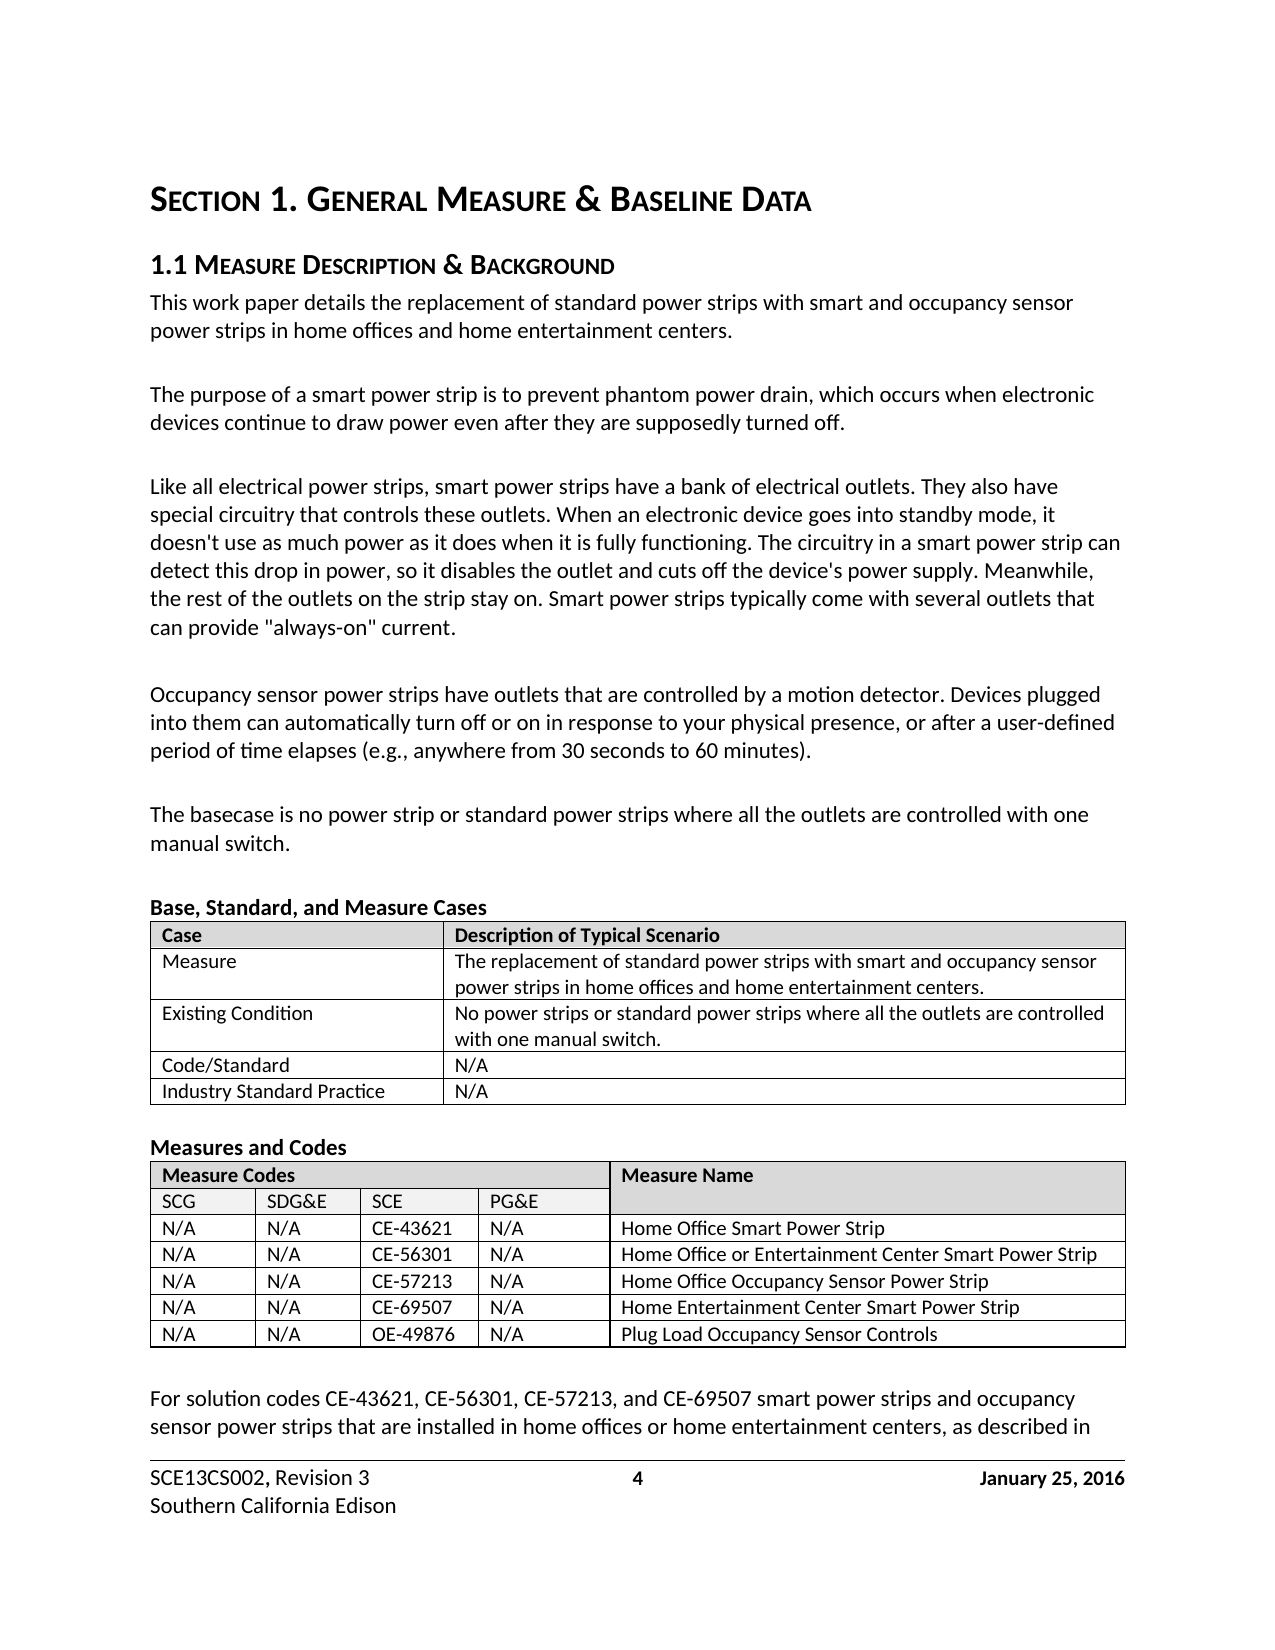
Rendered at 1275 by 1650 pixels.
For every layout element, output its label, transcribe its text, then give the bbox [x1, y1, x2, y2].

table_cell CE-56301 [361, 1242, 478, 1267]
table_header Case [151, 922, 443, 947]
table_cell Industry Standard Practice [151, 1079, 443, 1104]
table_cell N/A [479, 1242, 609, 1267]
table_cell Existing Condition [151, 1000, 443, 1051]
table_cell N/A [151, 1268, 255, 1293]
table_cell No power strips or standard power strips where all the outlets are controlled with one manual switch. [444, 1000, 1125, 1051]
table_cell N/A [479, 1295, 609, 1320]
table_cell OE-49876 [361, 1321, 478, 1346]
text Occupancy sensor power strips have outlets that are controlled by a motion detector. Devices plugged into them can automatically turn off or on in response to your physical presence, or after a user-defined period of time elapses (e.g., anywhere from 30 seconds to 60 minutes). [150, 680, 1125, 764]
table_cell Home Entertainment Center Smart Power Strip [611, 1295, 1125, 1320]
text This work paper details the replacement of standard power strips with smart and occupancy sensor power strips in home offices and home entertainment centers. [150, 288, 1125, 344]
table_header Measure Name [611, 1162, 1125, 1214]
subtitle 1.1 Measure Description & Background [150, 246, 1125, 281]
table_cell PG&E [479, 1189, 609, 1214]
table_cell N/A [151, 1242, 255, 1267]
table_cell SCE [361, 1189, 478, 1214]
text Base, Standard, and Measure Cases [150, 893, 1125, 921]
table_cell N/A [444, 1079, 1125, 1104]
table_cell CE-43621 [361, 1215, 478, 1241]
table_cell N/A [256, 1295, 360, 1320]
table_cell N/A [151, 1215, 255, 1241]
table_cell Plug Load Occupancy Sensor Controls [611, 1321, 1125, 1346]
table_cell N/A [479, 1321, 609, 1346]
text The basecase is no power strip or standard power strips where all the outlets are controlled with one manual switch. [150, 801, 1125, 857]
table_cell Measure [151, 949, 443, 999]
table_cell N/A [151, 1321, 255, 1346]
table_cell N/A [256, 1321, 360, 1346]
table_cell N/A [479, 1268, 609, 1293]
table_cell N/A [444, 1052, 1125, 1078]
table_cell N/A [256, 1242, 360, 1267]
table_cell Home Office Smart Power Strip [611, 1215, 1125, 1241]
table_cell The replacement of standard power strips with smart and occupancy sensor power strips in home offices and home entertainment centers. [444, 949, 1125, 999]
text Measures and Codes [150, 1133, 1125, 1161]
table_cell SCG [151, 1189, 255, 1214]
table_cell N/A [151, 1295, 255, 1320]
table_cell Home Office Occupancy Sensor Power Strip [611, 1268, 1125, 1293]
table_cell Code/Standard [151, 1052, 443, 1078]
text Like all electrical power strips, smart power strips have a bank of electrical outlets. They also have special circuitry that controls these outlets. When an electronic device goes into standby mode, it doesn't use as much power as it does when it is fully functioning. The circuitry in a smart power strip can detect this drop in power, so it disables the outlet and cuts off the device's power supply. Meanwhile, the rest of the outlets on the strip stay on. Smart power strips typically come with several outlets that can provide "always-on" current. [150, 472, 1125, 641]
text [150, 1384, 1125, 1440]
table_cell SDG&E [256, 1189, 360, 1214]
table_cell N/A [256, 1268, 360, 1293]
table_cell Home Office or Entertainment Center Smart Power Strip [611, 1242, 1125, 1267]
table_header Measure Codes [151, 1162, 609, 1188]
table_cell N/A [479, 1215, 609, 1241]
table_cell CE-69507 [361, 1295, 478, 1320]
text The purpose of a smart power strip is to prevent phantom power drain, which occurs when electronic devices continue to draw power even after they are supposedly turned off. [150, 380, 1125, 436]
table_cell CE-57213 [361, 1268, 478, 1293]
table_header Description of Typical Scenario [444, 922, 1125, 947]
subtitle Section 1. General Measure & Baseline Data [150, 175, 1125, 221]
table_cell N/A [256, 1215, 360, 1241]
